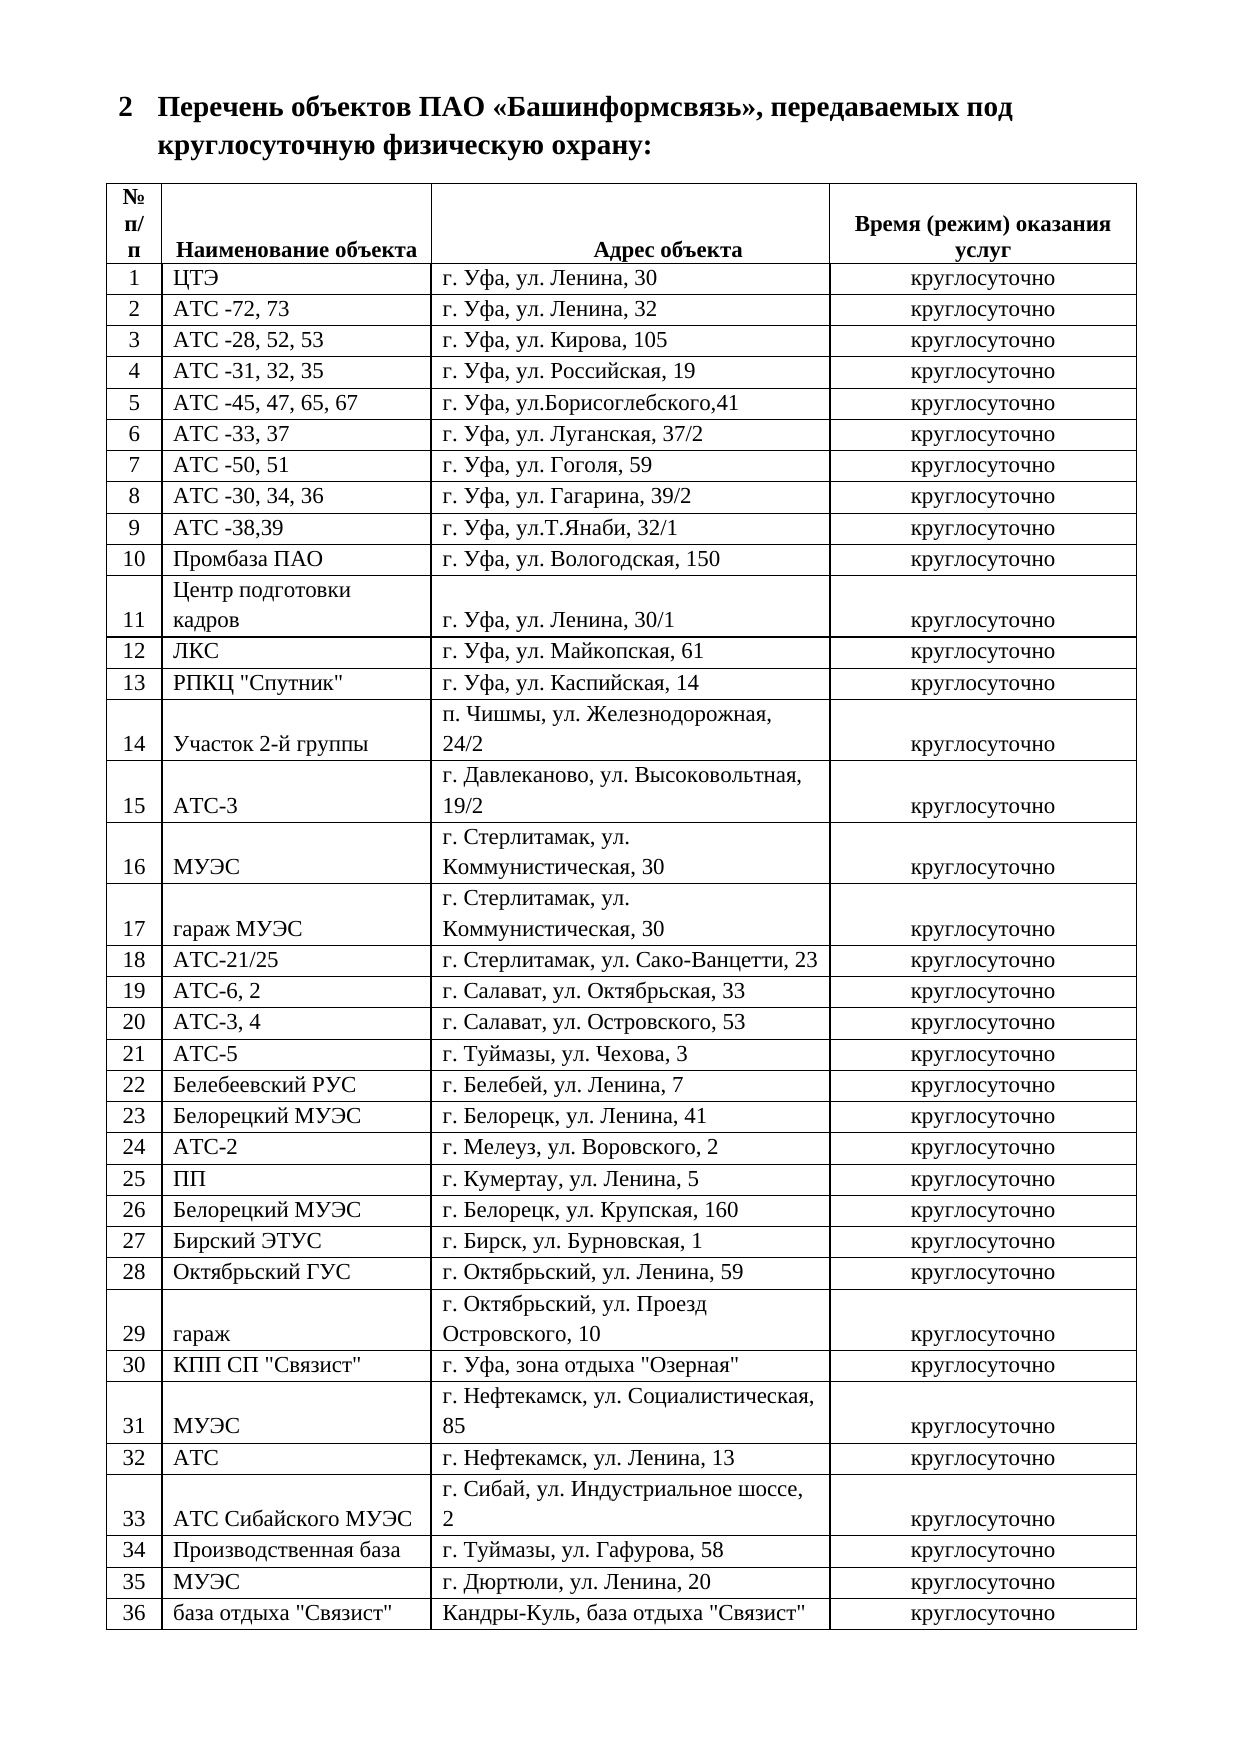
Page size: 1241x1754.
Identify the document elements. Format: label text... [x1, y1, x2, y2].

table_cell АТС-2 [163, 1133, 430, 1163]
table_cell 16 [107, 823, 161, 883]
table_cell 8 [107, 482, 161, 512]
table_cell круглосуточно [831, 1040, 1136, 1070]
table_cell АТС -31, 32, 35 [163, 357, 430, 387]
table_cell г. Туймазы, ул. Чехова, 3 [432, 1040, 829, 1070]
table_cell г. Белорецк, ул. Крупская, 160 [432, 1196, 829, 1226]
table_cell 20 [107, 1008, 161, 1038]
table_cell АТС-3, 4 [163, 1008, 430, 1038]
table_cell круглосуточно [831, 1382, 1136, 1443]
table_cell круглосуточно [831, 482, 1136, 512]
table_cell АТС-6, 2 [163, 977, 430, 1007]
table_cell ЦТЭ [163, 264, 430, 294]
table_cell 30 [107, 1351, 161, 1381]
table_cell 4 [107, 357, 161, 387]
table_cell МУЭС [163, 823, 430, 883]
table_cell г. Стерлитамак, ул. Коммунистическая, 30 [432, 823, 829, 883]
table_cell круглосуточно [831, 514, 1136, 544]
table_cell круглосуточно [831, 1599, 1136, 1629]
table_cell г. Кумертау, ул. Ленина, 5 [432, 1165, 829, 1195]
table_cell круглосуточно [831, 1536, 1136, 1567]
table_cell круглосуточно [831, 1475, 1136, 1535]
table_cell 25 [107, 1165, 161, 1195]
table_cell г. Уфа, зона отдыха "Озерная" [432, 1351, 829, 1381]
table_cell круглосуточно [831, 1008, 1136, 1038]
table_cell 12 [107, 638, 161, 668]
table_cell АТС-5 [163, 1040, 430, 1070]
table_cell РПКЦ "Спутник" [163, 669, 430, 699]
table_cell 11 [107, 576, 161, 636]
table_cell 23 [107, 1102, 161, 1132]
table_cell круглосуточно [831, 823, 1136, 883]
table_cell КПП СП "Связист" [163, 1351, 430, 1381]
table_cell АТС -30, 34, 36 [163, 482, 430, 512]
table_cell 22 [107, 1071, 161, 1101]
table_cell 3 [107, 326, 161, 356]
table_cell г. Салават, ул. Октябрьская, 33 [432, 977, 829, 1007]
table_cell АТС Сибайского МУЭС [163, 1475, 430, 1535]
table_cell круглосуточно [831, 295, 1136, 325]
table_cell 34 [107, 1536, 161, 1567]
table_cell г. Белорецк, ул. Ленина, 41 [432, 1102, 829, 1132]
table_cell 27 [107, 1227, 161, 1257]
table_cell 1 [107, 264, 161, 294]
list Перечень объектов ПАО «Башинформсвязь», передаваемых под круглосуточную физическую охрану: [118, 89, 1181, 161]
table_cell Белорецкий МУЭС [163, 1102, 430, 1132]
table_cell г. Уфа, ул.Т.Янаби, 32/1 [432, 514, 829, 544]
table_cell круглосуточно [831, 1165, 1136, 1195]
table_cell 13 [107, 669, 161, 699]
table_cell г. Октябрьский, ул. Проезд Островского, 10 [432, 1290, 829, 1350]
table_cell АТС -33, 37 [163, 420, 430, 450]
table_cell г. Салават, ул. Островского, 53 [432, 1008, 829, 1038]
table_cell 5 [107, 389, 161, 419]
table_cell круглосуточно [831, 700, 1136, 760]
table_cell круглосуточно [831, 1290, 1136, 1350]
table_cell круглосуточно [831, 451, 1136, 481]
table_cell г. Уфа, ул. Ленина, 32 [432, 295, 829, 325]
table_cell 21 [107, 1040, 161, 1070]
table_cell ЛКС [163, 638, 430, 668]
table_cell круглосуточно [831, 545, 1136, 575]
table_cell 6 [107, 420, 161, 450]
table_cell г. Дюртюли, ул. Ленина, 20 [432, 1568, 829, 1598]
table_cell 18 [107, 946, 161, 976]
table_cell 32 [107, 1444, 161, 1474]
table_cell Кандры-Куль, база отдыха "Связист" [432, 1599, 829, 1629]
table_header Наименование объекта [162, 184, 431, 262]
table_cell АТС -28, 52, 53 [163, 326, 430, 356]
table_cell АТС -72, 73 [163, 295, 430, 325]
table_cell круглосуточно [831, 1227, 1136, 1257]
table_cell г. Нефтекамск, ул. Ленина, 13 [432, 1444, 829, 1474]
table_cell 19 [107, 977, 161, 1007]
table_cell 9 [107, 514, 161, 544]
table_cell Белебеевский РУС [163, 1071, 430, 1101]
table_cell круглосуточно [831, 946, 1136, 976]
table_cell круглосуточно [831, 1071, 1136, 1101]
table_cell г. Уфа, ул. Каспийская, 14 [432, 669, 829, 699]
table_cell круглосуточно [831, 357, 1136, 387]
table_cell г. Уфа, ул. Российская, 19 [432, 357, 829, 387]
table_cell АТС -50, 51 [163, 451, 430, 481]
table_cell ПП [163, 1165, 430, 1195]
table_cell г. Белебей, ул. Ленина, 7 [432, 1071, 829, 1101]
table_cell круглосуточно [831, 669, 1136, 699]
table_cell гараж МУЭС [163, 884, 430, 945]
table_cell круглосуточно [831, 1102, 1136, 1132]
table_cell круглосуточно [831, 884, 1136, 945]
table_cell АТС -45, 47, 65, 67 [163, 389, 430, 419]
table_cell г. Стерлитамак, ул. Коммунистическая, 30 [432, 884, 829, 945]
table_cell Производственная база [163, 1536, 430, 1567]
table_cell г. Уфа, ул. Ленина, 30/1 [432, 576, 829, 636]
table_cell г. Уфа, ул. Вологодская, 150 [432, 545, 829, 575]
table_cell 2 [107, 295, 161, 325]
table_cell АТС -38,39 [163, 514, 430, 544]
table_cell МУЭС [163, 1568, 430, 1598]
table_cell круглосуточно [831, 638, 1136, 668]
table_cell 29 [107, 1290, 161, 1350]
table_cell круглосуточно [831, 1568, 1136, 1598]
table_header Адрес объекта [432, 184, 829, 262]
table_cell 35 [107, 1568, 161, 1598]
table_cell 36 [107, 1599, 161, 1629]
table_cell г. Нефтекамск, ул. Социалистическая, 85 [432, 1382, 829, 1443]
table_cell база отдыха "Связист" [163, 1599, 430, 1629]
table_cell 33 [107, 1475, 161, 1535]
table_cell Промбаза ПАО [163, 545, 430, 575]
table_cell г. Бирск, ул. Бурновская, 1 [432, 1227, 829, 1257]
table_cell 14 [107, 700, 161, 760]
table_cell г. Давлеканово, ул. Высоковольтная, 19/2 [432, 761, 829, 822]
table_cell Бирский ЭТУС [163, 1227, 430, 1257]
table_cell п. Чишмы, ул. Железнодорожная, 24/2 [432, 700, 829, 760]
table_cell 10 [107, 545, 161, 575]
table_cell г. Октябрьский, ул. Ленина, 59 [432, 1258, 829, 1288]
table_cell Участок 2-й группы [163, 700, 430, 760]
table_cell Центр подготовки кадров [163, 576, 430, 636]
table_header № п/п [107, 184, 161, 262]
table_cell Белорецкий МУЭС [163, 1196, 430, 1226]
table_cell г. Уфа, ул. Луганская, 37/2 [432, 420, 829, 450]
table_cell АТС-21/25 [163, 946, 430, 976]
table_header Время (режим) оказания услуг [830, 184, 1136, 262]
table_cell г. Туймазы, ул. Гафурова, 58 [432, 1536, 829, 1567]
table_cell г. Уфа, ул. Майкопская, 61 [432, 638, 829, 668]
table_cell 28 [107, 1258, 161, 1288]
table_cell круглосуточно [831, 326, 1136, 356]
table_cell г. Уфа, ул. Гагарина, 39/2 [432, 482, 829, 512]
table_cell круглосуточно [831, 761, 1136, 822]
table_cell гараж [163, 1290, 430, 1350]
table_cell 24 [107, 1133, 161, 1163]
table_cell г. Мелеуз, ул. Воровского, 2 [432, 1133, 829, 1163]
table_cell круглосуточно [831, 977, 1136, 1007]
table_cell 26 [107, 1196, 161, 1226]
table_cell 15 [107, 761, 161, 822]
table_cell круглосуточно [831, 1196, 1136, 1226]
table_cell АТС [163, 1444, 430, 1474]
table_cell Октябрьский ГУС [163, 1258, 430, 1288]
table_cell круглосуточно [831, 420, 1136, 450]
table_cell круглосуточно [831, 1133, 1136, 1163]
table_cell круглосуточно [831, 576, 1136, 636]
table_cell г. Уфа, ул. Ленина, 30 [432, 264, 829, 294]
table_cell круглосуточно [831, 1444, 1136, 1474]
table_cell г. Уфа, ул.Борисоглебского,41 [432, 389, 829, 419]
table_cell АТС-3 [163, 761, 430, 822]
table_cell г. Сибай, ул. Индустриальное шоссе, 2 [432, 1475, 829, 1535]
table_cell круглосуточно [831, 1258, 1136, 1288]
table_cell круглосуточно [831, 389, 1136, 419]
table_cell г. Уфа, ул. Гоголя, 59 [432, 451, 829, 481]
table_cell 7 [107, 451, 161, 481]
table_cell г. Стерлитамак, ул. Сако-Ванцетти, 23 [432, 946, 829, 976]
table_cell г. Уфа, ул. Кирова, 105 [432, 326, 829, 356]
table_cell круглосуточно [831, 1351, 1136, 1381]
table_cell круглосуточно [831, 264, 1136, 294]
table_cell 17 [107, 884, 161, 945]
table_cell 31 [107, 1382, 161, 1443]
table_cell МУЭС [163, 1382, 430, 1443]
